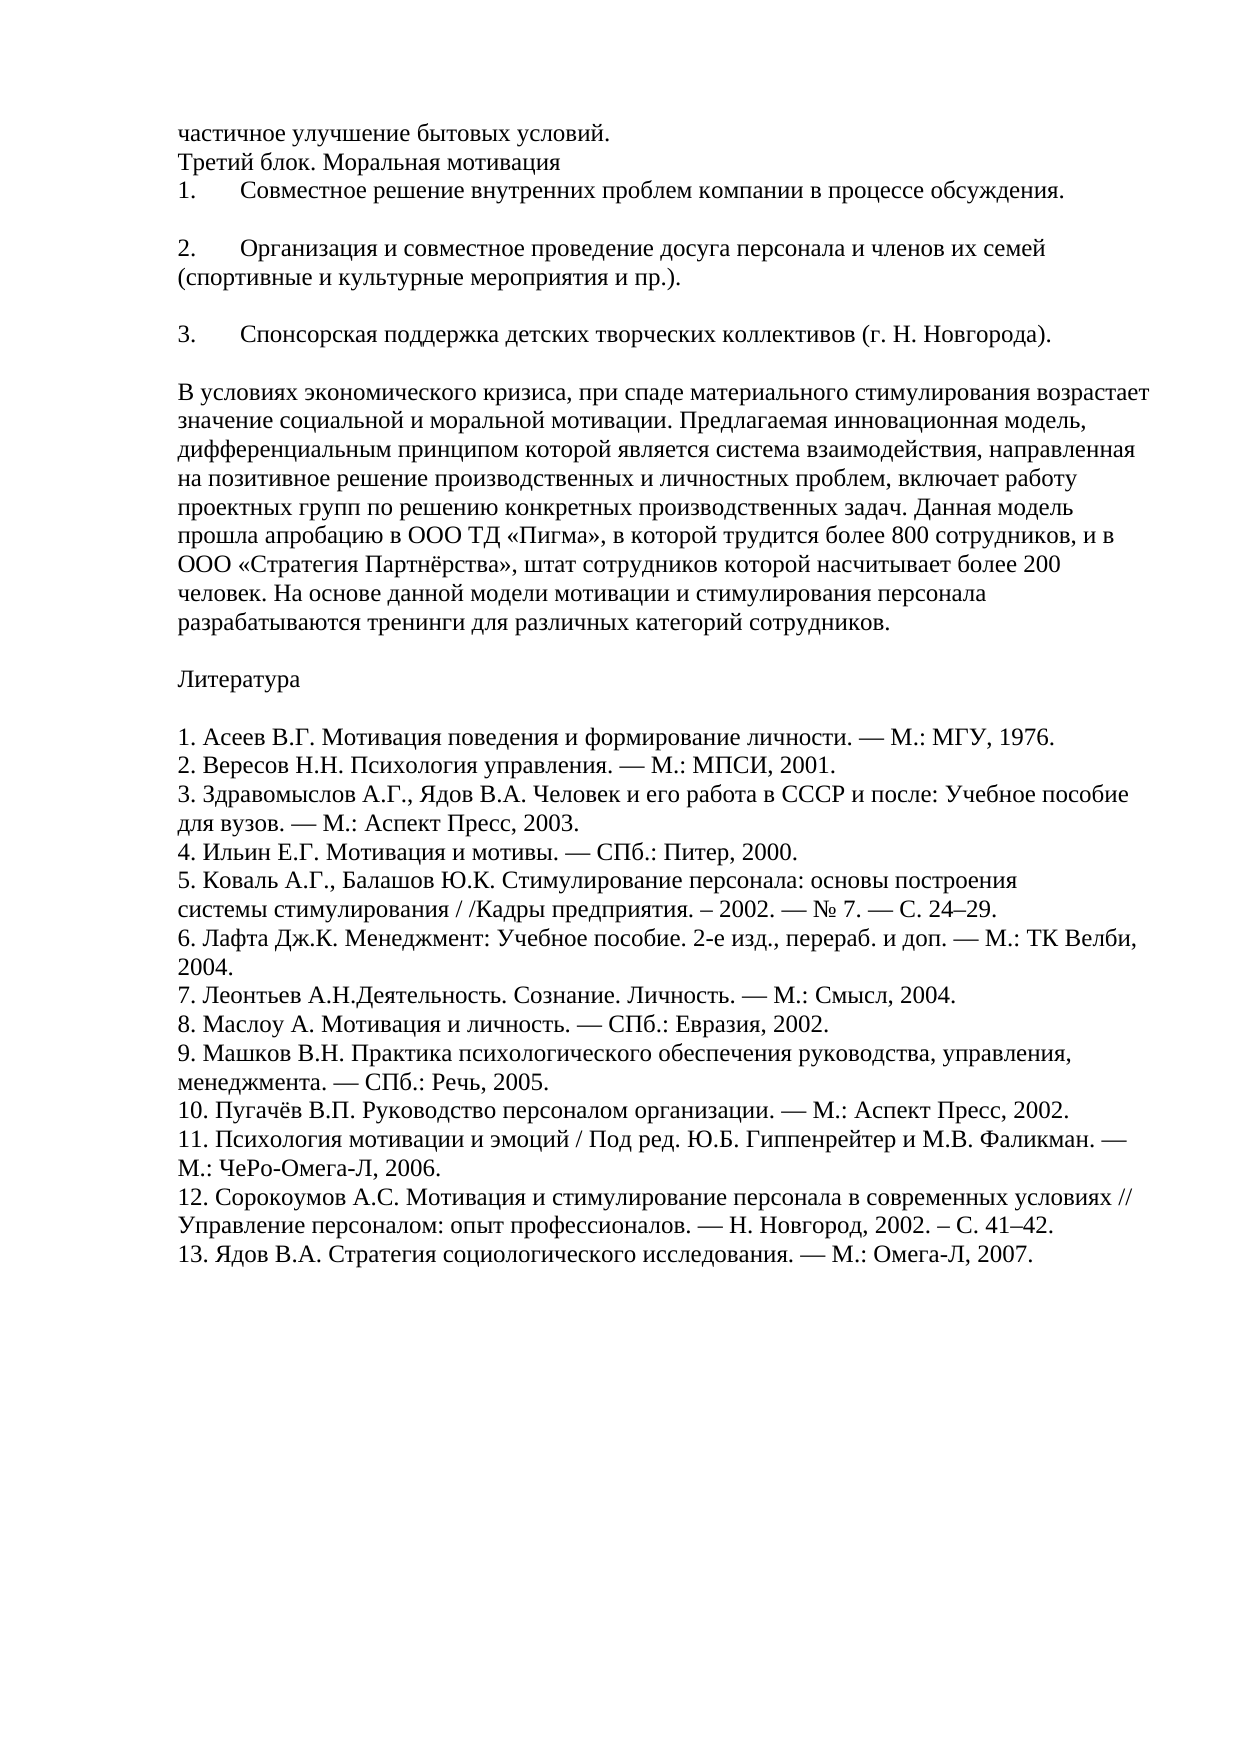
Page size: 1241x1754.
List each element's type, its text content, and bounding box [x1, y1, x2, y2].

text 6. Лафта Дж.К. Менеджмент: Учебное пособие. 2-е изд., перераб. и доп. — М.: ТК Велби, 2004. [177, 923, 1152, 981]
text Третий блок. Моральная мотивация [177, 147, 1152, 176]
text 13. Ядов В.А. Стратегия социологического исследования. — М.: Омега-Л, 2007. [177, 1239, 1152, 1268]
text 12. Сорокоумов А.С. Мотивация и стимулирование персонала в современных условиях // Управление персоналом: опыт профессионалов. — Н. Новгород, 2002. – С. 41–42. [177, 1182, 1152, 1239]
text 3. Здравомыслов А.Г., Ядов В.А. Человек и его работа в СССР и после: Учебное пособие для вузов. — М.: Аспект Пресс, 2003. [177, 779, 1152, 837]
text 2. Вересов Н.Н. Психология управления. — М.: МПСИ, 2001. [177, 751, 1152, 779]
text 2. Организация и совместное проведение досуга персонала и членов их семей (спортивные и культурные мероприятия и пр.). [177, 233, 1152, 291]
text Литература [177, 664, 1152, 693]
text 9. Машков В.Н. Практика психологического обеспечения руководства, управления, менеджмента. — СПб.: Речь, 2005. [177, 1038, 1152, 1096]
text 1. Совместное решение внутренних проблем компании в процессе обсуждения. [177, 176, 1152, 204]
text В условиях экономического кризиса, при спаде материального стимулирования возрастает значение социальной и моральной мотивации. Предлагаемая инновационная модель, дифференциальным принципом которой является система взаимодействия, направленная на позитивное решение производственных и личностных проблем, включает работу проектных групп по решению конкретных производственных задач. Данная модель прошла апробацию в ООО ТД «Пигма», в которой трудится более 800 сотрудников, и в ООО «Стратегия Партнёрства», штат сотрудников которой насчитывает более 200 человек. На основе данной модели мотивации и стимулирования персонала разрабатываются тренинги для различных категорий сотрудников. [177, 377, 1152, 636]
text 1. Асеев В.Г. Мотивация поведения и формирование личности. — М.: МГУ, 1976. [177, 722, 1152, 751]
text частичное улучшение бытовых условий. [177, 118, 1152, 147]
text 4. Ильин Е.Г. Мотивация и мотивы. — СПб.: Питер, 2000. [177, 837, 1152, 866]
text 8. Маслоу А. Мотивация и личность. — СПб.: Евразия, 2002. [177, 1009, 1152, 1038]
text 7. Леонтьев А.Н.Деятельность. Сознание. Личность. — М.: Смысл, 2004. [177, 981, 1152, 1009]
text системы стимулирования / /Кадры предприятия. – 2002. — № 7. — С. 24–29. [177, 894, 1152, 923]
text 10. Пугачёв В.П. Руководство персоналом организации. — М.: Аспект Пресс, 2002. [177, 1096, 1152, 1124]
text 5. Коваль А.Г., Балашов Ю.К. Стимулирование персонала: основы построения [177, 866, 1152, 894]
text 3. Спонсорская поддержка детских творческих коллективов (г. Н. Новгорода). [177, 319, 1152, 348]
text 11. Психология мотивации и эмоций / Под ред. Ю.Б. Гиппенрейтер и М.В. Фаликман. — М.: ЧеРо-Омега-Л, 2006. [177, 1124, 1152, 1182]
